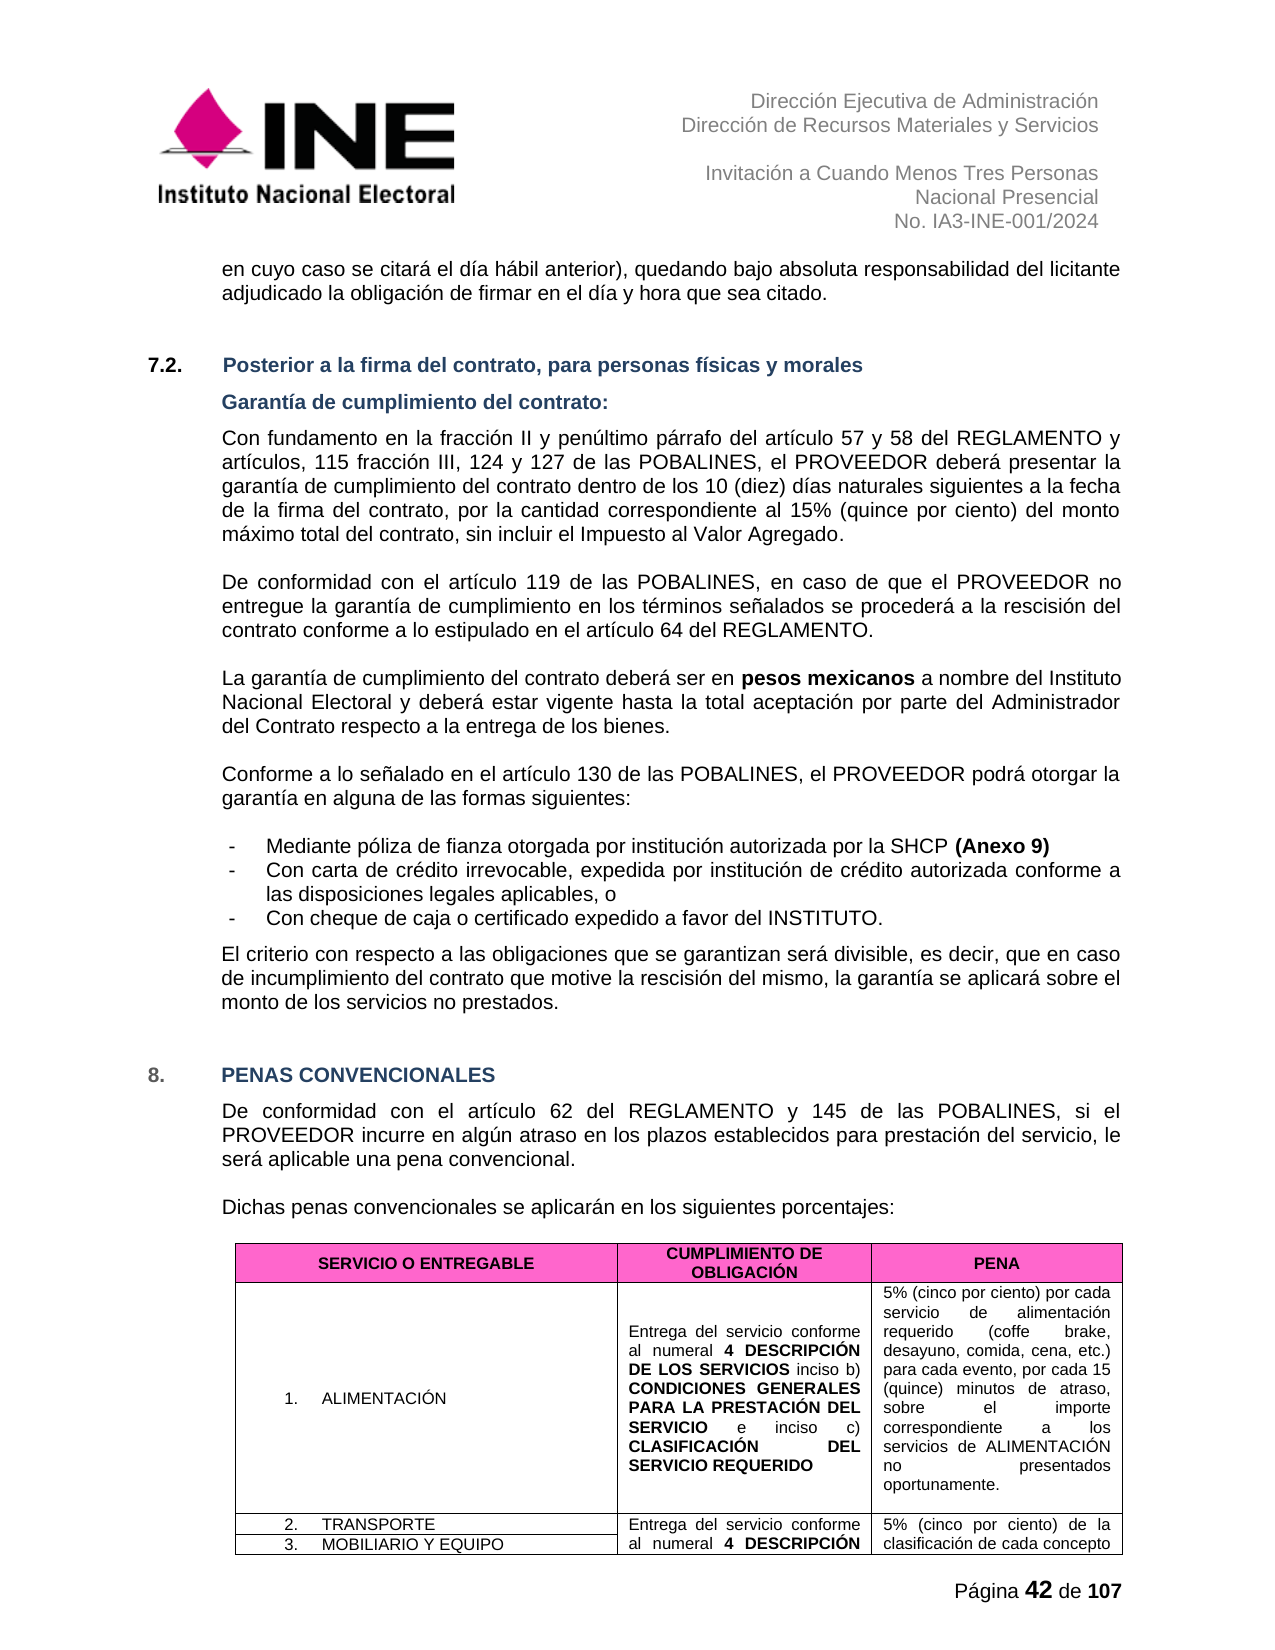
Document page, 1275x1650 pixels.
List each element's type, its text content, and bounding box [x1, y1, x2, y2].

text La garantía de cumplimiento del contrato deberá ser en pesos mexicanos a nombre del Instituto Nacional Electoral y deberá estar vigente hasta la total aceptación por parte del Administrador del Contrato respecto a la entrega de los bienes. [222, 666, 1122, 738]
table_header CUMPLIMIENTO DE OBLIGACIÓN [618, 1244, 871, 1282]
text Dichas penas convencionales se aplicarán en los siguientes porcentajes: [222, 1195, 1122, 1219]
list Con cheque de caja o certificado expedido a favor del INSTITUTO. [228, 905, 1122, 929]
table_header PENA [872, 1244, 1122, 1282]
text De conformidad con el artículo 119 de las POBALINES, en caso de que el PROVEEDOR no entregue la garantía de cumplimiento en los términos señalados se procederá a la rescisión del contrato conforme a lo estipulado en el artículo 64 del REGLAMENTO. [222, 570, 1122, 642]
text Conforme a lo señalado en el artículo 130 de las POBALINES, el PROVEEDOR podrá otorgar la garantía en alguna de las formas siguientes: [222, 762, 1122, 809]
list Mediante póliza de fianza otorgada por institución autorizada por la SHCP (Anexo 9) [228, 833, 1122, 857]
subtitle PENAS CONVENCIONALES [148, 1063, 1122, 1087]
text Con fundamento en la fracción II y penúltimo párrafo del artículo 57 y 58 del REGLAMENTO y artículos, 115 fracción III, 124 y 127 de las POBALINES, el PROVEEDOR deberá presentar la garantía de cumplimiento del contrato dentro de los 10 (diez) días naturales siguientes a la fecha de la firma del contrato, por la cantidad correspondiente al 15% (quince por ciento) del monto máximo total del contrato, sin incluir el Impuesto al Valor Agregado. [222, 426, 1122, 546]
picture [158, 88, 455, 203]
text Garantía de cumplimiento del contrato: [148, 390, 1122, 414]
table_cell MOBILIARIO Y EQUIPO [236, 1535, 617, 1554]
subtitle Posterior a la firma del contrato, para personas físicas y morales [148, 353, 1122, 377]
table_cell TRANSPORTE [236, 1514, 617, 1533]
text De conformidad con el artículo 62 del REGLAMENTO y 145 de las POBALINES, si el PROVEEDOR incurre en algún atraso en los plazos establecidos para prestación del servicio, le será aplicable una pena convencional. [222, 1099, 1122, 1171]
text El criterio con respecto a las obligaciones que se garantizan será divisible, es decir, que en caso de incumplimiento del contrato que motive la rescisión del mismo, la garantía se aplicará sobre el monto de los servicios no prestados. [221, 942, 1122, 1014]
table_cell 5% (cinco por ciento) por cada servicio de alimentación requerido (coffe brake, desayuno, comida, cena, etc.) para cada evento, por cada 15 (quince) minutos de atraso, sobre el importe correspondiente a los servicios de ALIMENTACIÓN no presentados oportunamente. [872, 1283, 1122, 1513]
list Con carta de crédito irrevocable, expedida por institución de crédito autorizada conforme a las disposiciones legales aplicables, o [228, 857, 1122, 905]
table_cell ALIMENTACIÓN [236, 1283, 617, 1513]
table_cell Entrega del servicio conforme al numeral 4 DESCRIPCIÓN DE LOS SERVICIOS inciso b) CONDICIONES GENERALES PARA LA PRESTACIÓN DEL SERVICIO e inciso c) CLASIFICACIÓN DEL SERVICIO REQUERIDO [618, 1283, 871, 1513]
table_header SERVICIO O ENTREGABLE [236, 1244, 617, 1282]
